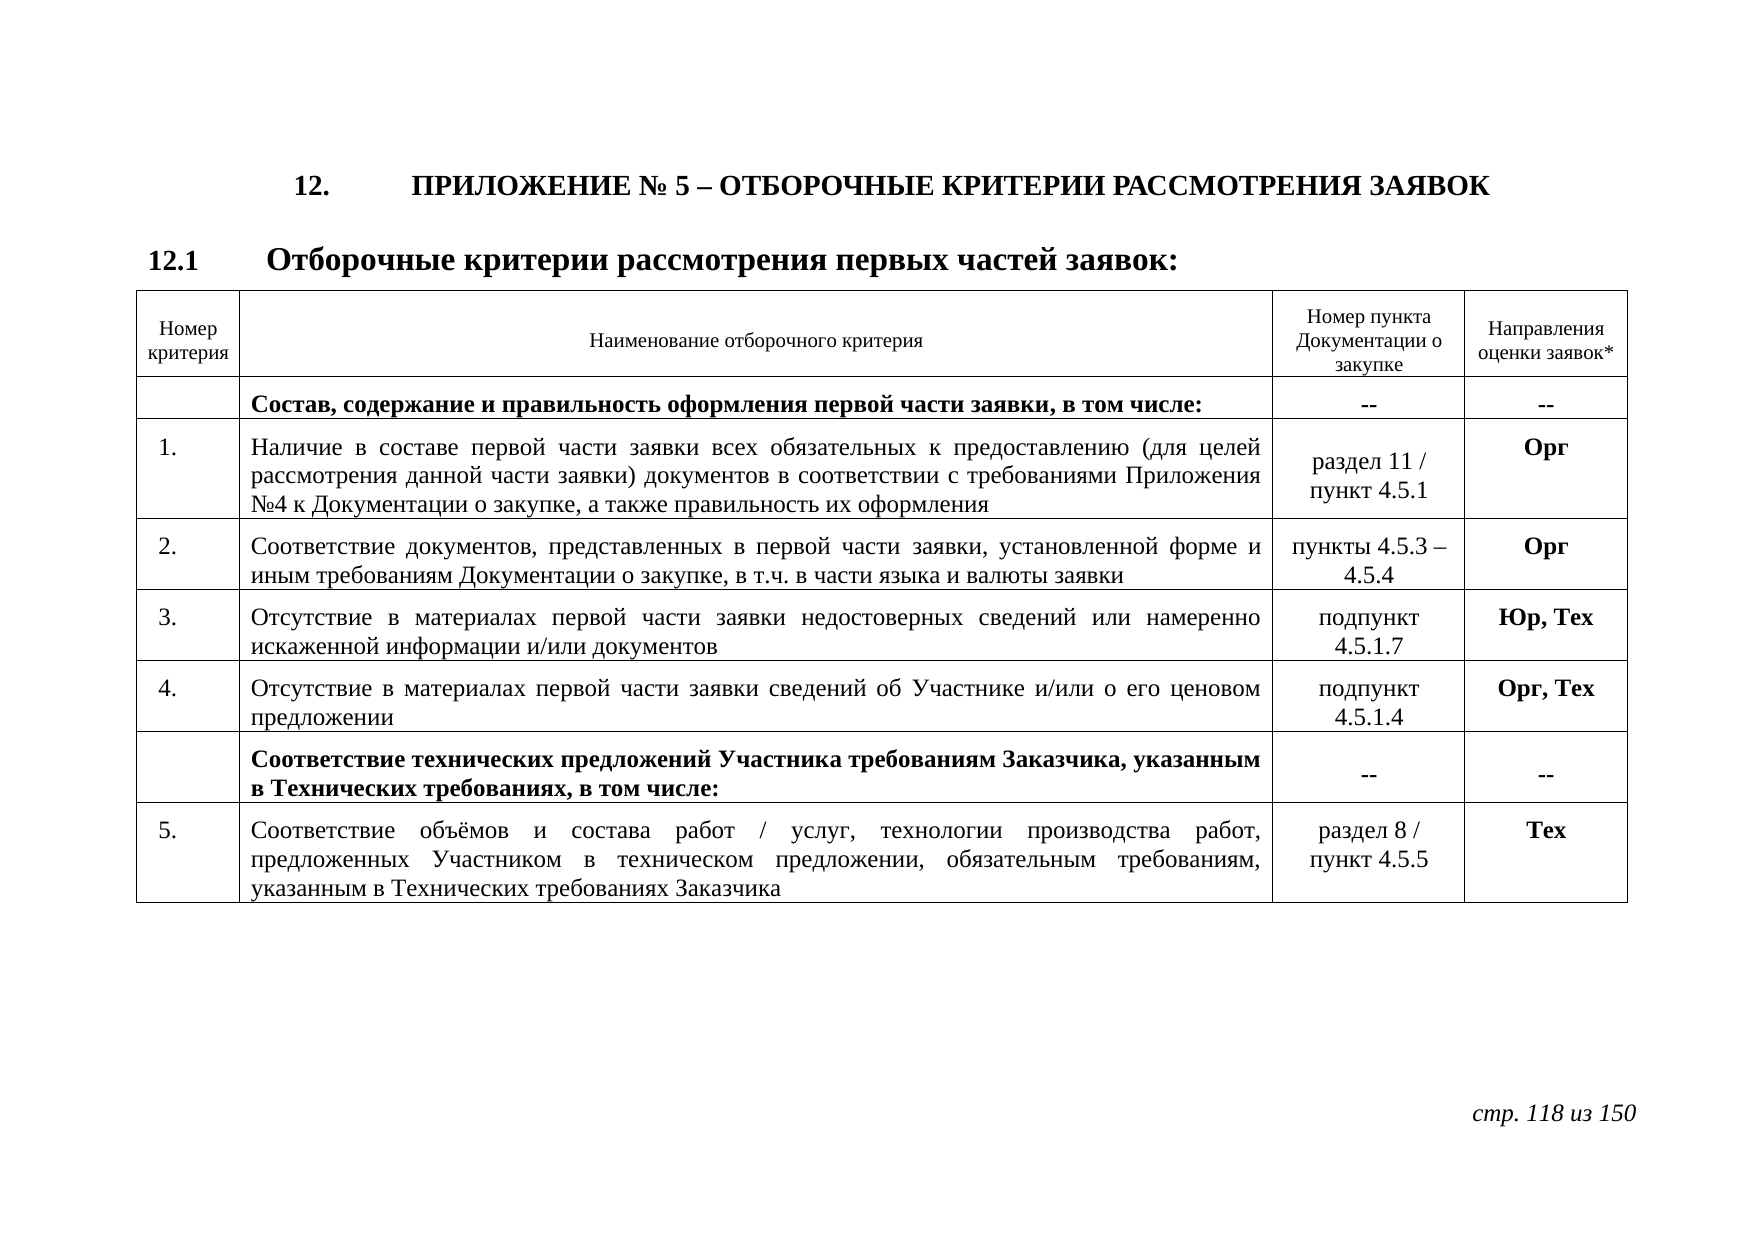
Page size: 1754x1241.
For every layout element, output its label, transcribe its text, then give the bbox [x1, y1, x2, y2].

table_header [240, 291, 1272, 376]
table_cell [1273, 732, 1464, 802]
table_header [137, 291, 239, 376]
subtitle Отборочные критерии рассмотрения первых частей заявок: [148, 239, 1636, 277]
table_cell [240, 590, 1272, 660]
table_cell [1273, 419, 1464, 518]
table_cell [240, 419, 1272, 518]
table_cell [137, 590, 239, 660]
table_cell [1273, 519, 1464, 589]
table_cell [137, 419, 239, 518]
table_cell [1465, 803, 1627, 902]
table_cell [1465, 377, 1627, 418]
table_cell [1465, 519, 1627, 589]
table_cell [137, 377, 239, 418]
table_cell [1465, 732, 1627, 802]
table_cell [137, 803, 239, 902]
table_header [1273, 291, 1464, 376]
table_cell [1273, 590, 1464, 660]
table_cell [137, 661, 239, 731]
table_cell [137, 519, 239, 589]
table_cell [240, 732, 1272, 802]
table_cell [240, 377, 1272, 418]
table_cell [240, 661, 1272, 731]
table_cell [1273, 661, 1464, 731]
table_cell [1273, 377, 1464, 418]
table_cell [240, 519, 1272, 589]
subtitle ПРИЛОЖЕНИЕ № 5 – ОТБОРОЧНЫЕ КРИТЕРИИ РАССМОТРЕНИЯ ЗАЯВОК [148, 168, 1636, 202]
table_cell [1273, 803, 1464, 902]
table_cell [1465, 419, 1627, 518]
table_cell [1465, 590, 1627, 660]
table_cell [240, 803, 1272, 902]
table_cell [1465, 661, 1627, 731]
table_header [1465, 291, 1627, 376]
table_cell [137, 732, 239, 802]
